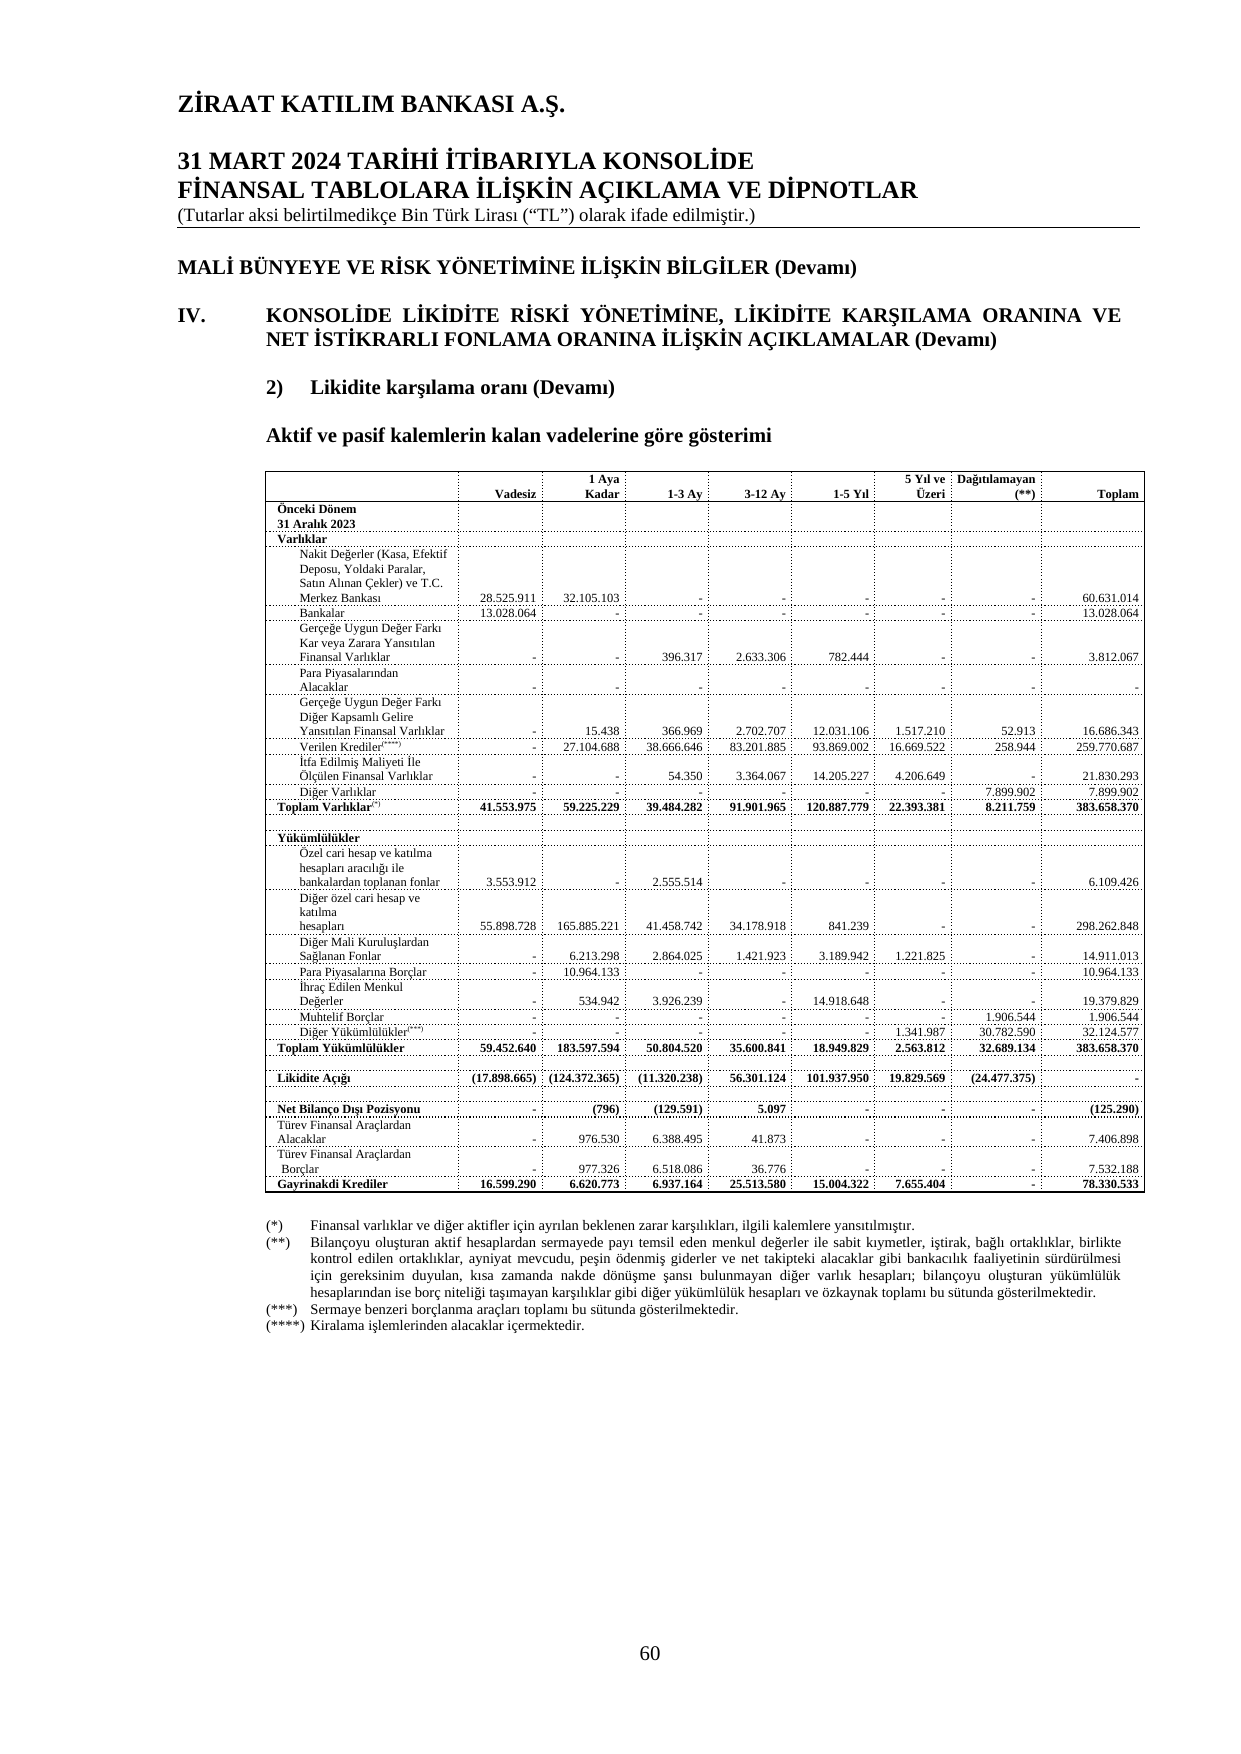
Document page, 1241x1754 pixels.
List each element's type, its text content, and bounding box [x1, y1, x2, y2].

text (***) Sermaye benzeri borçlanma araçları toplamı bu sütunda gösterilmektedir. [266, 1300, 1122, 1317]
text MALİ BÜNYEYE VE RİSK YÖNETİMİNE İLİŞKİN BİLGİLER (Devamı) [177, 255, 1122, 279]
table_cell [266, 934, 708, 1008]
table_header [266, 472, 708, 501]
text (*) Finansal varlıklar ve diğer aktifler için ayrılan beklenen zarar karşılıkları, ilgili kalemlere yansıtılmıştır. [266, 1217, 1122, 1233]
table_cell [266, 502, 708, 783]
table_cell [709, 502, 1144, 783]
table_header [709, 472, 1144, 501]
text Aktif ve pasif kalemlerin kalan vadelerine göre gösterimi [191, 423, 1122, 447]
list Likidite karşılama oranı (Devamı) [266, 375, 1122, 399]
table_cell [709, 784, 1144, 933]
text (****) Kiralama işlemlerinden alacaklar içermektedir. [266, 1317, 1122, 1334]
text (**) Bilançoyu oluşturan aktif hesaplardan sermayede payı temsil eden menkul değerler ile sabit kıymetler, iştirak, bağlı ortaklıklar, birlikte kontrol edilen ortaklıklar, ayniyat mevcudu, peşin ödenmiş giderler ve net takipteki alacaklar gibi bankacılık faaliyetinin sürdürülmesi için gereksinim duyulan, kısa zamanda nakde dönüşme şansı bulunmayan diğer varlık hesapları; bilançoyu oluşturan yükümlülük hesaplarından ise borç niteliği taşımayan karşılıklar gibi diğer yükümlülük hesapları ve özkaynak toplamı bu sütunda gösterilmektedir. [266, 1233, 1122, 1300]
text IV. KONSOLİDE LİKİDİTE RİSKİ YÖNETİMİNE, LİKİDİTE KARŞILAMA ORANINA VE NET İSTİKRARLI FONLAMA ORANINA İLİŞKİN AÇIKLAMALAR (Devamı) [177, 303, 1122, 351]
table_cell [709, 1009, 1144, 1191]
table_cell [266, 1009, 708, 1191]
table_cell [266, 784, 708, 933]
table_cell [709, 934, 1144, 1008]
